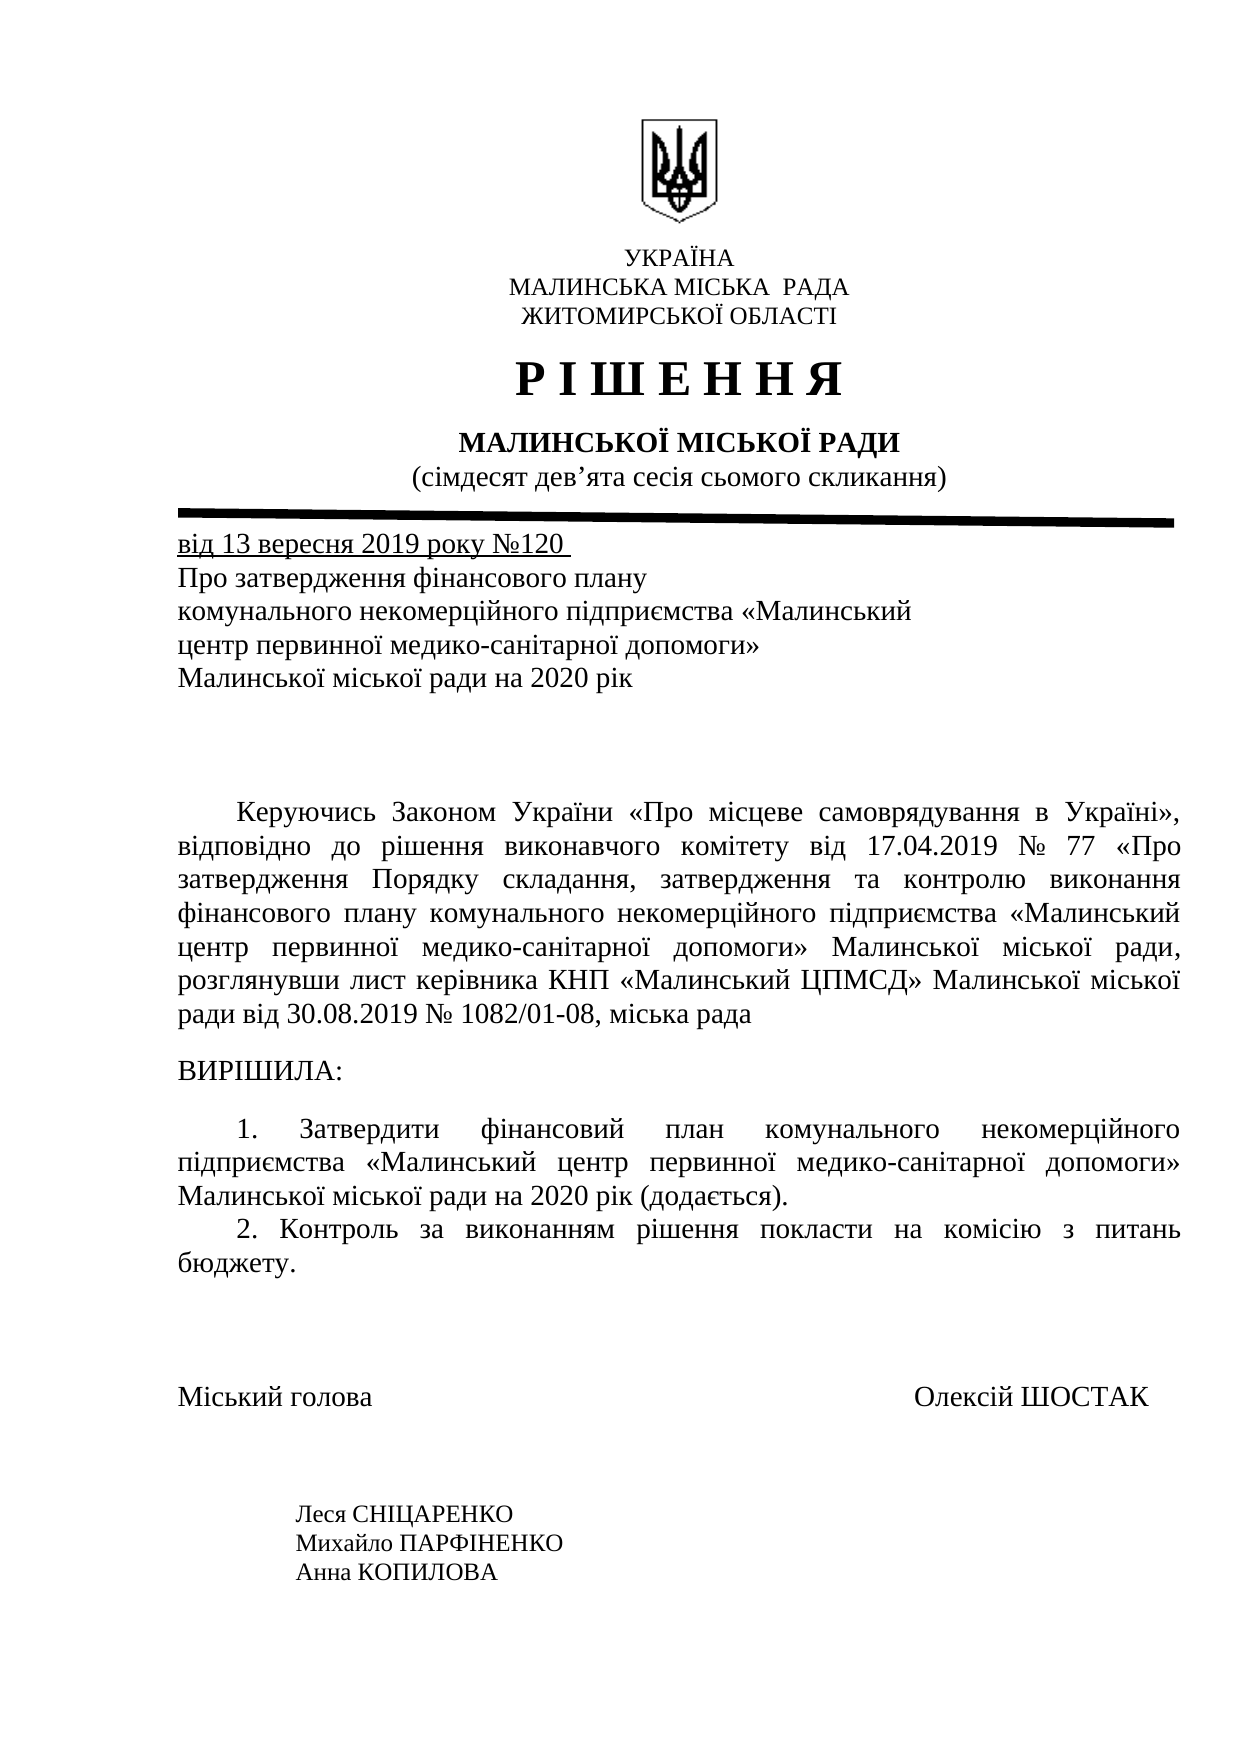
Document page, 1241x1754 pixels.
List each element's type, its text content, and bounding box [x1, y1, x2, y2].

text Керуючись Законом України «Про місцеве самоврядування в Україні», відповідно до рішення виконавчого комітету від 17.04.2019 № 77 «Про затвердження Порядку складання, затвердження та контролю виконання фінансового плану комунального некомерційного підприємства «Малинський центр первинної медико-санітарної допомоги» Малинської міської ради, розглянувши лист керівника КНП «Малинський ЦПМСД» Малинської міської ради від 30.08.2019 № 1082/01-08, міська рада [177, 794, 1181, 1029]
text від 13 вересня 2019 року №120 [177, 526, 1181, 560]
text 1. Затвердити фінансовий план комунального некомерційного підприємства «Малинський центр первинної медико-санітарної допомоги» Малинської міської ради на 2020 рік (додається). [177, 1111, 1181, 1212]
text Про затвердження фінансового плану [177, 560, 1181, 593]
text МАЛИНСЬКА МІСЬКА РАДА [177, 272, 1181, 301]
picture [635, 118, 723, 225]
text 2. Контроль за виконанням рішення покласти на комісію з питань бюджету. [177, 1212, 1181, 1279]
text малинської МІСЬКОЇ ради [177, 426, 1181, 459]
text Михайло ПАРФІНЕНКО [177, 1528, 1181, 1557]
text комунального некомерційного підприємства «Малинський [177, 593, 1181, 627]
text УКРАЇНА [177, 243, 1181, 272]
text Міський голова Олексій ШОСТАК [177, 1379, 1181, 1413]
text (сімдесят дев’ята сесія сьомого скликання) [177, 459, 1181, 493]
text Р І Ш Е Н Н я [177, 349, 1181, 406]
text Леся СНІЦАРЕНКО [177, 1499, 1181, 1528]
text Анна КОПИЛОВА [177, 1557, 1181, 1585]
text ВИРІШИЛА: [177, 1053, 1181, 1087]
text Малинської міської ради на 2020 рік [177, 660, 1181, 694]
text центр первинної медико-санітарної допомоги» [177, 627, 1181, 660]
text ЖИТОМИРСЬКОЇ ОБЛАСТІ [177, 301, 1181, 330]
